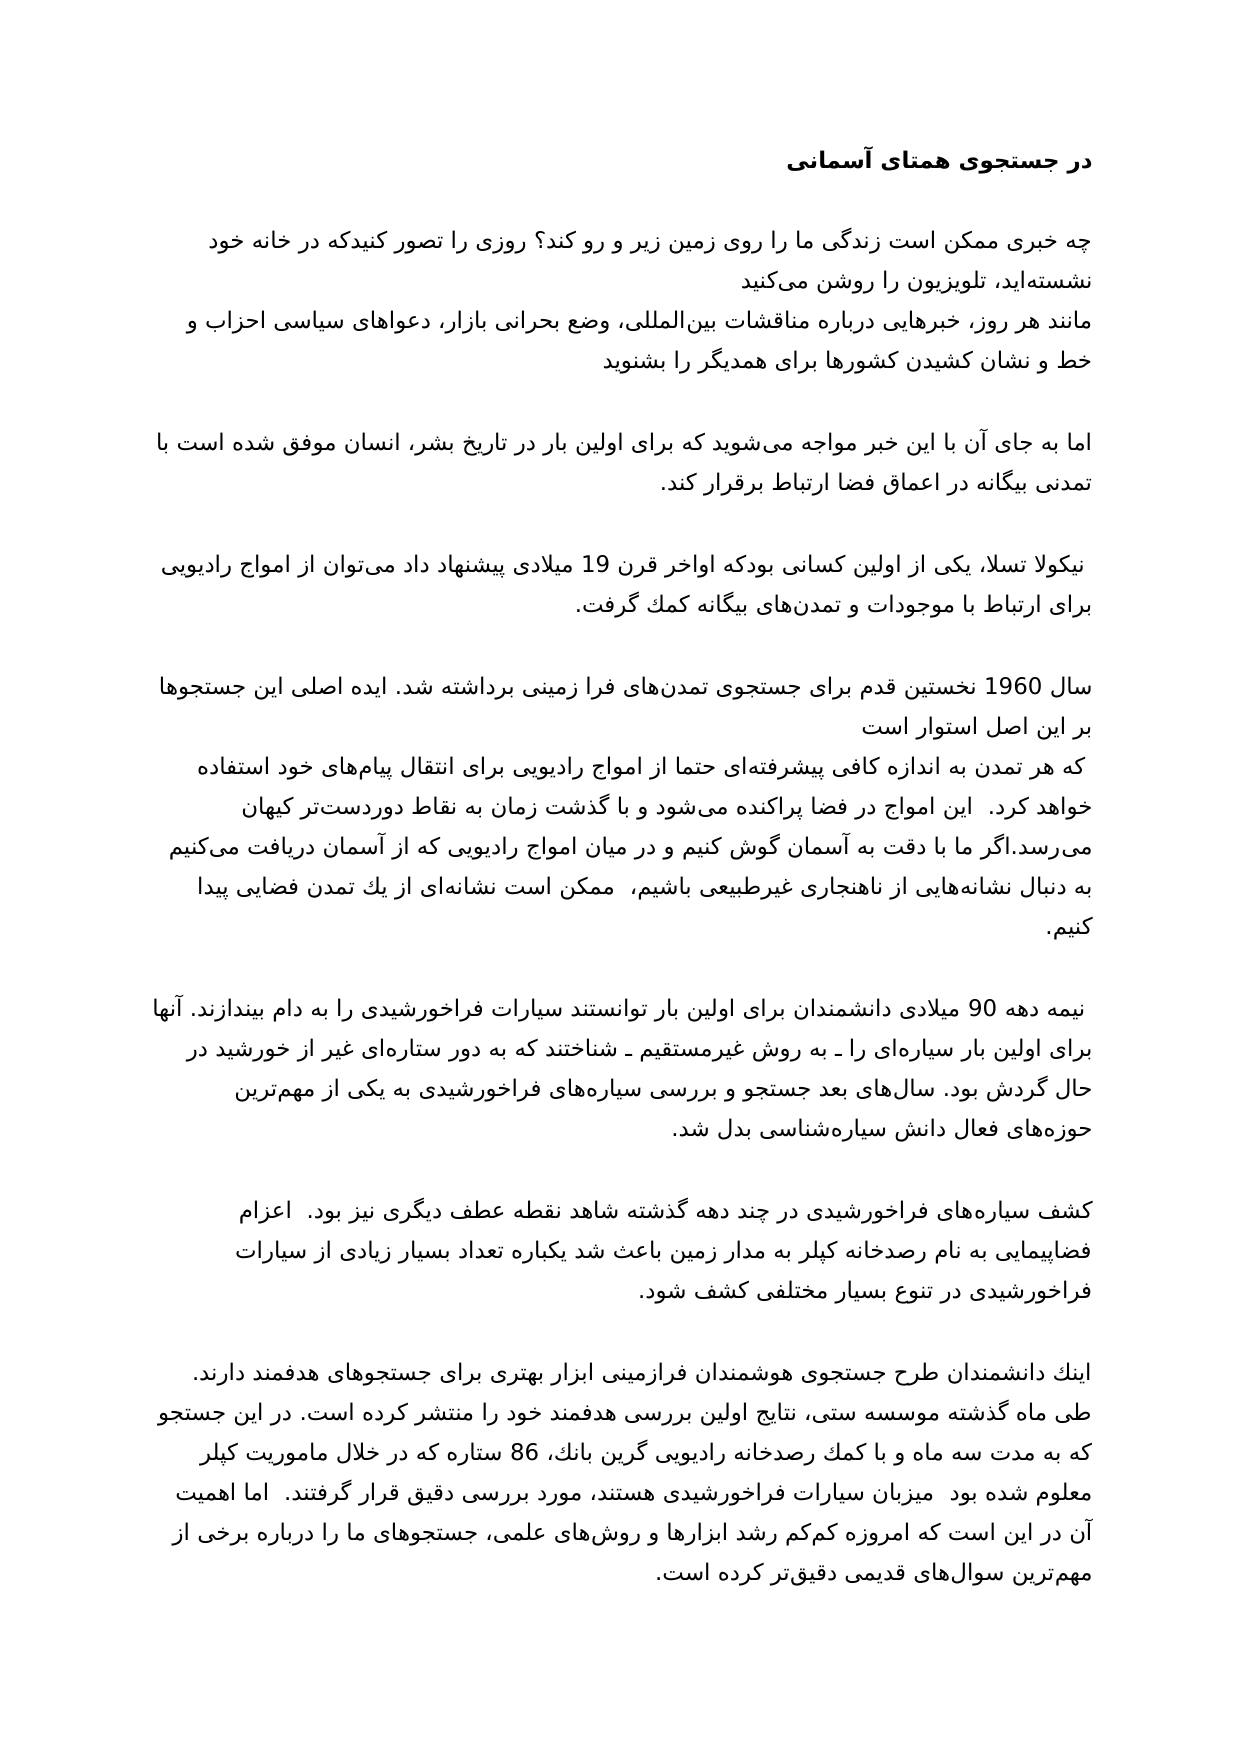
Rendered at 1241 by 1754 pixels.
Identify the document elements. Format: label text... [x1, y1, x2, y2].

text كشف سیاره‌های فراخورشیدی در چند دهه گذشته شاهد نقطه عطف دیگری نیز بود. اعزام فضاپیمایی به نام رصدخانه كپلر به مدار زمین باعث شد یكباره تعداد بسیار زیادی از سیارات فراخورشیدی در تنوع بسیار مختلفی كشف شود. [148, 1197, 1093, 1304]
text در جستجوی همتای آسمانی [148, 148, 1093, 174]
text اینك دانشمندان طرح جستجوی هوشمندان فرازمینی ابزار بهتری برای جستجوهای هدفمند دارند. طی ماه گذشته موسسه ستی، نتایج اولین بررسی هدفمند خود را منتشر كرده‌ است. در این جستجو كه به مدت سه ماه و با كمك رصدخانه رادیویی گرین بانك، 86 ستاره كه در خلال ماموریت كپلر معلوم شده بود میزبان سیارات فراخورشیدی هستند، مورد بررسی دقیق قرار گرفتند. اما اهمیت آن در این است كه امروزه كم‌كم رشد ابزارها و روش‌های علمی، ‌جستجوهای ما ‌را درباره برخی از مهم‌ترین سوال‌های قدیمی دقیق‌تر كرده است. [148, 1359, 1093, 1586]
text سال 1960 نخستین قدم برای جستجوی تمدن‌های فرا زمینی برداشته شد. ایده اصلی این جستجو‌ها بر این اصل استوار است [148, 673, 1093, 740]
text نیكولا تسلا، یكی از اولین كسانی بودكه اواخر قرن 19 میلادی پیشنهاد داد می‌توان از امواج رادیویی برای ارتباط با موجودات و تمدن‌های بیگانه كمك گرفت. [148, 551, 1093, 618]
text كه هر تمدن‌ به اندازه كافی پیشرفته‌ای حتما از امواج راد‌یویی برای انتقال پیام‌های خود استفاده خواهد كرد. این امواج در فضا پراكنده می‌شود و با گذشت زمان به نقاط دور‌دست‌تر كیهان می‌رسد.اگر ما با دقت به آسمان گوش كنیم و در میان امواج رادیویی كه از آسمان دریافت می‌كنیم به دنبال نشانه‌هایی از ناهنجاری غیر‌طبیعی باشیم، ممكن است نشانه‌ای از یك تمدن فضایی پیدا كنیم. [148, 753, 1093, 940]
text اما به جای آن با این خبر مواجه می‌شوید كه برای اولین بار در تاریخ بشر، انسان موفق شده است با تمدنی بیگانه در اعماق فضا ارتباط برقرار كند. [148, 429, 1093, 496]
text مانند هر روز، خبرهایی درباره مناقشات بین‌المللی، وضع بحرانی بازار، دعواهای سیاسی احزاب و خط و نشان كشیدن كشورها برای همدیگر را بشنوید‌ [148, 307, 1093, 374]
text چه خبری ممكن است زندگی ما را روی زمین زیر و رو كند؟ روزی را تصور كنیدكه در خانه خود نشسته‌اید، تلویزیون را روشن می‌كنید [148, 227, 1093, 294]
text نیمه دهه 90 میلادی دانشمندان برای اولین بار توانستند سیارات فراخورشیدی را به دام بیندازند. آنها برای اولین بار سیاره‌ای را ـ به روش غیر‌مستقیم ـ شناختند كه به دور ستاره‌ای غیر از خورشید در حال گردش بود. سال‌های بعد جستجو و بررسی سیاره‌های فراخورشیدی به یكی از مهم‌ترین حوزه‌های فعال دانش سیاره‌شناسی بدل شد. [148, 995, 1093, 1142]
